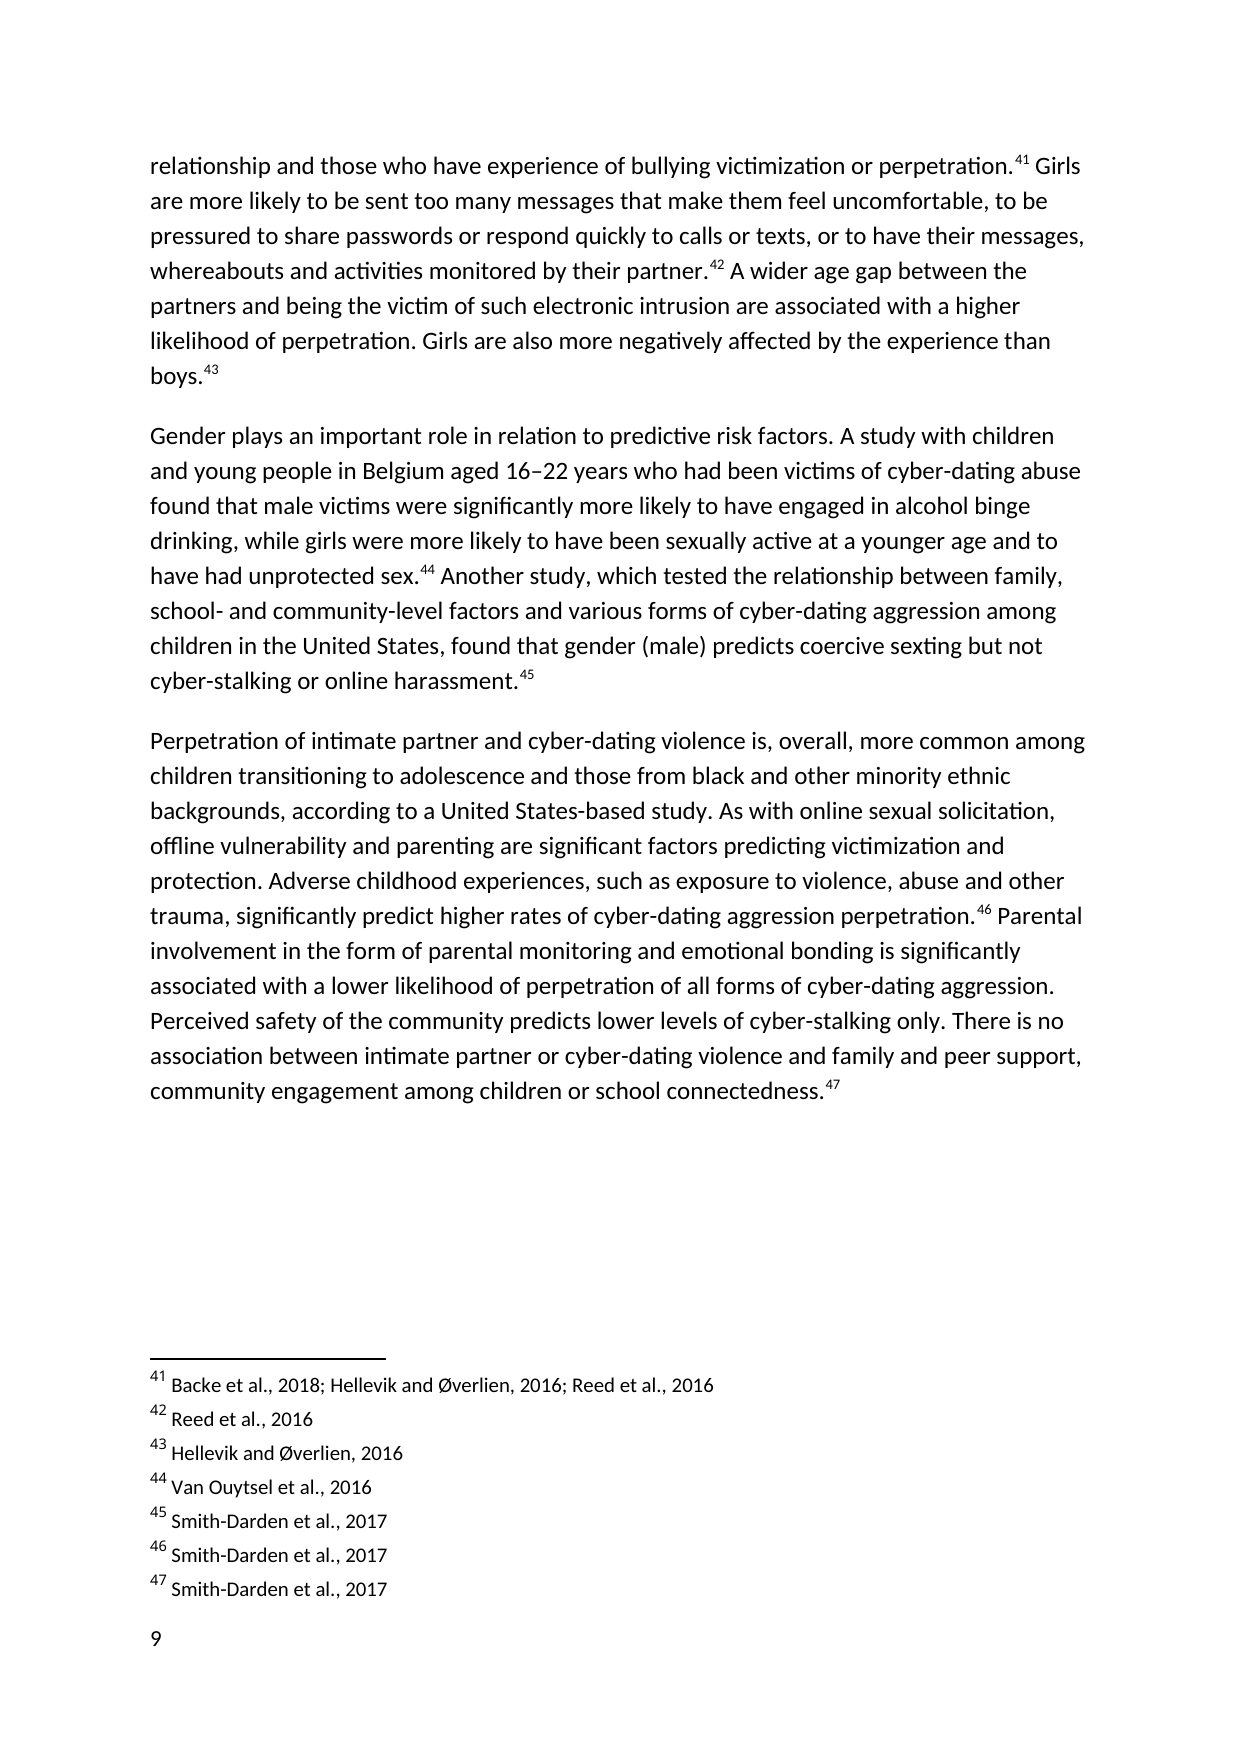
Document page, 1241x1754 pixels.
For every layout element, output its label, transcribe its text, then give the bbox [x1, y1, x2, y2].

text Perpetration of intimate partner and cyber-dating violence is, overall, more common among children transitioning to adolescence and those from black and other minority ethnic backgrounds, according to a United States-based study. As with online sexual solicitation, offline vulnerability and parenting are significant factors predicting victimization and protection. Adverse childhood experiences, such as exposure to violence, abuse and other trauma, significantly predict higher rates of cyber-dating aggression perpetration. Parental involvement in the form of parental monitoring and emotional bonding is significantly associated with a lower likelihood of perpetration of all forms of cyber-dating aggression. Perceived safety of the community predicts lower levels of cyber-stalking only. There is no association between intimate partner or cyber-dating violence and family and peer support, community engagement among children or school connectedness. [150, 725, 1090, 1106]
text Gender plays an important role in relation to predictive risk factors. A study with children and young people in Belgium aged 16–22 years who had been victims of cyber-dating abuse found that male victims were significantly more likely to have engaged in alcohol binge drinking, while girls were more likely to have been sexually active at a younger age and to have had unprotected sex. Another study, which tested the relationship between family, school- and community-level factors and various forms of cyber-dating aggression among children in the United States, found that gender (male) predicts coercive sexting but not cyber-stalking or online harassment. [150, 420, 1090, 696]
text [150, 150, 1090, 391]
